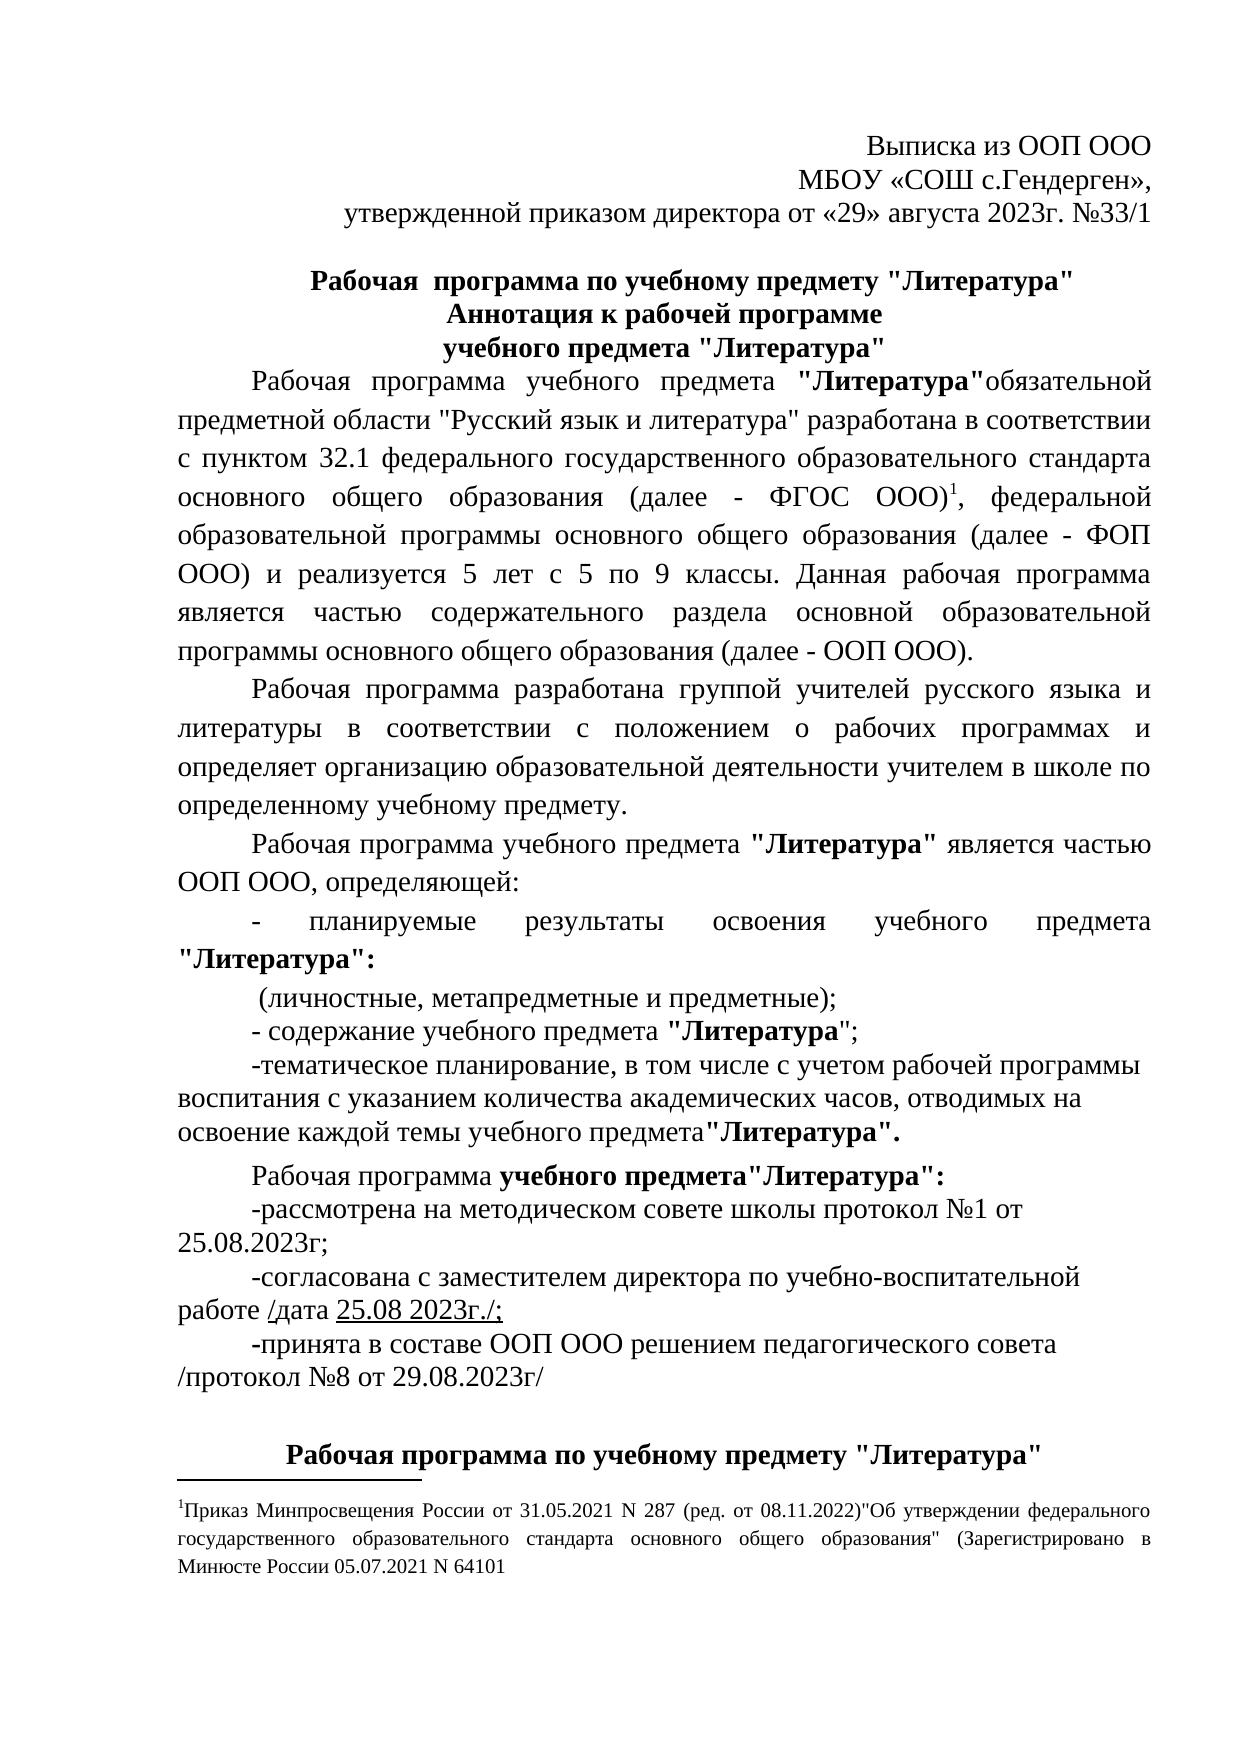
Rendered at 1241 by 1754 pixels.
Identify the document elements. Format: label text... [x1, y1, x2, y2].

text учебного предмета "Литература" [177, 330, 1152, 363]
text -согласована с заместителем директора по учебно-воспитательной работе /дата 25.08 2023г./; [177, 1259, 1152, 1326]
text - содержание учебного предмета "Литература"; [177, 1013, 1152, 1047]
text -тематическое планирование, в том числе с учетом рабочей программы воспитания с указанием количества академических часов, отводимых на освоение каждой темы учебного предмета"Литература". [177, 1047, 1152, 1148]
text (личностные, метапредметные и предметные); [177, 980, 1152, 1013]
text - планируемые результаты освоения учебного предмета "Литература": [177, 903, 1152, 975]
text Рабочая программа учебного предмета "Литература" является частью ООП ООО, определяющей: [177, 826, 1152, 898]
text утвержденной приказом директора от «29» августа 2023г. №33/1 [177, 196, 1152, 229]
text Рабочая программа учебного предмета"Литература": [177, 1158, 1152, 1192]
text -принята в составе ООП ООО решением педагогического совета /протокол №8 от 29.08.2023г/ [177, 1326, 1152, 1393]
text Рабочая программа учебного предмета "Литература"обязательной предметной области "Русский язык и литература" разработана в соответствии с пунктом 32.1 федерального государственного образовательного стандарта основного общего образования (далее - ФГОС ООО), федеральной образовательной программы основного общего образования (далее - ФОП ООО) и реализуется 5 лет с 5 по 9 классы. Данная рабочая программа является частью содержательного раздела основной образовательной программы основного общего образования (далее - ООП ООО). [177, 363, 1152, 667]
text МБОУ «СОШ с.Гендерген», [177, 162, 1152, 196]
text Рабочая программа разработана группой учителей русского языка и литературы в соответствии с положением о рабочих программах и определяет организацию образовательной деятельности учителем в школе по определенному учебному предмету. [177, 672, 1152, 821]
text Выписка из ООП ООО [177, 128, 1152, 162]
text Аннотация к рабочей программе [177, 296, 1152, 330]
text Рабочая программа по учебному предмету "Литература" [177, 1437, 1152, 1470]
text -рассмотрена на методическом совете школы протокол №1 от 25.08.2023г; [177, 1192, 1152, 1259]
text Рабочая программа по учебному предмету "Литература" [177, 263, 1152, 296]
